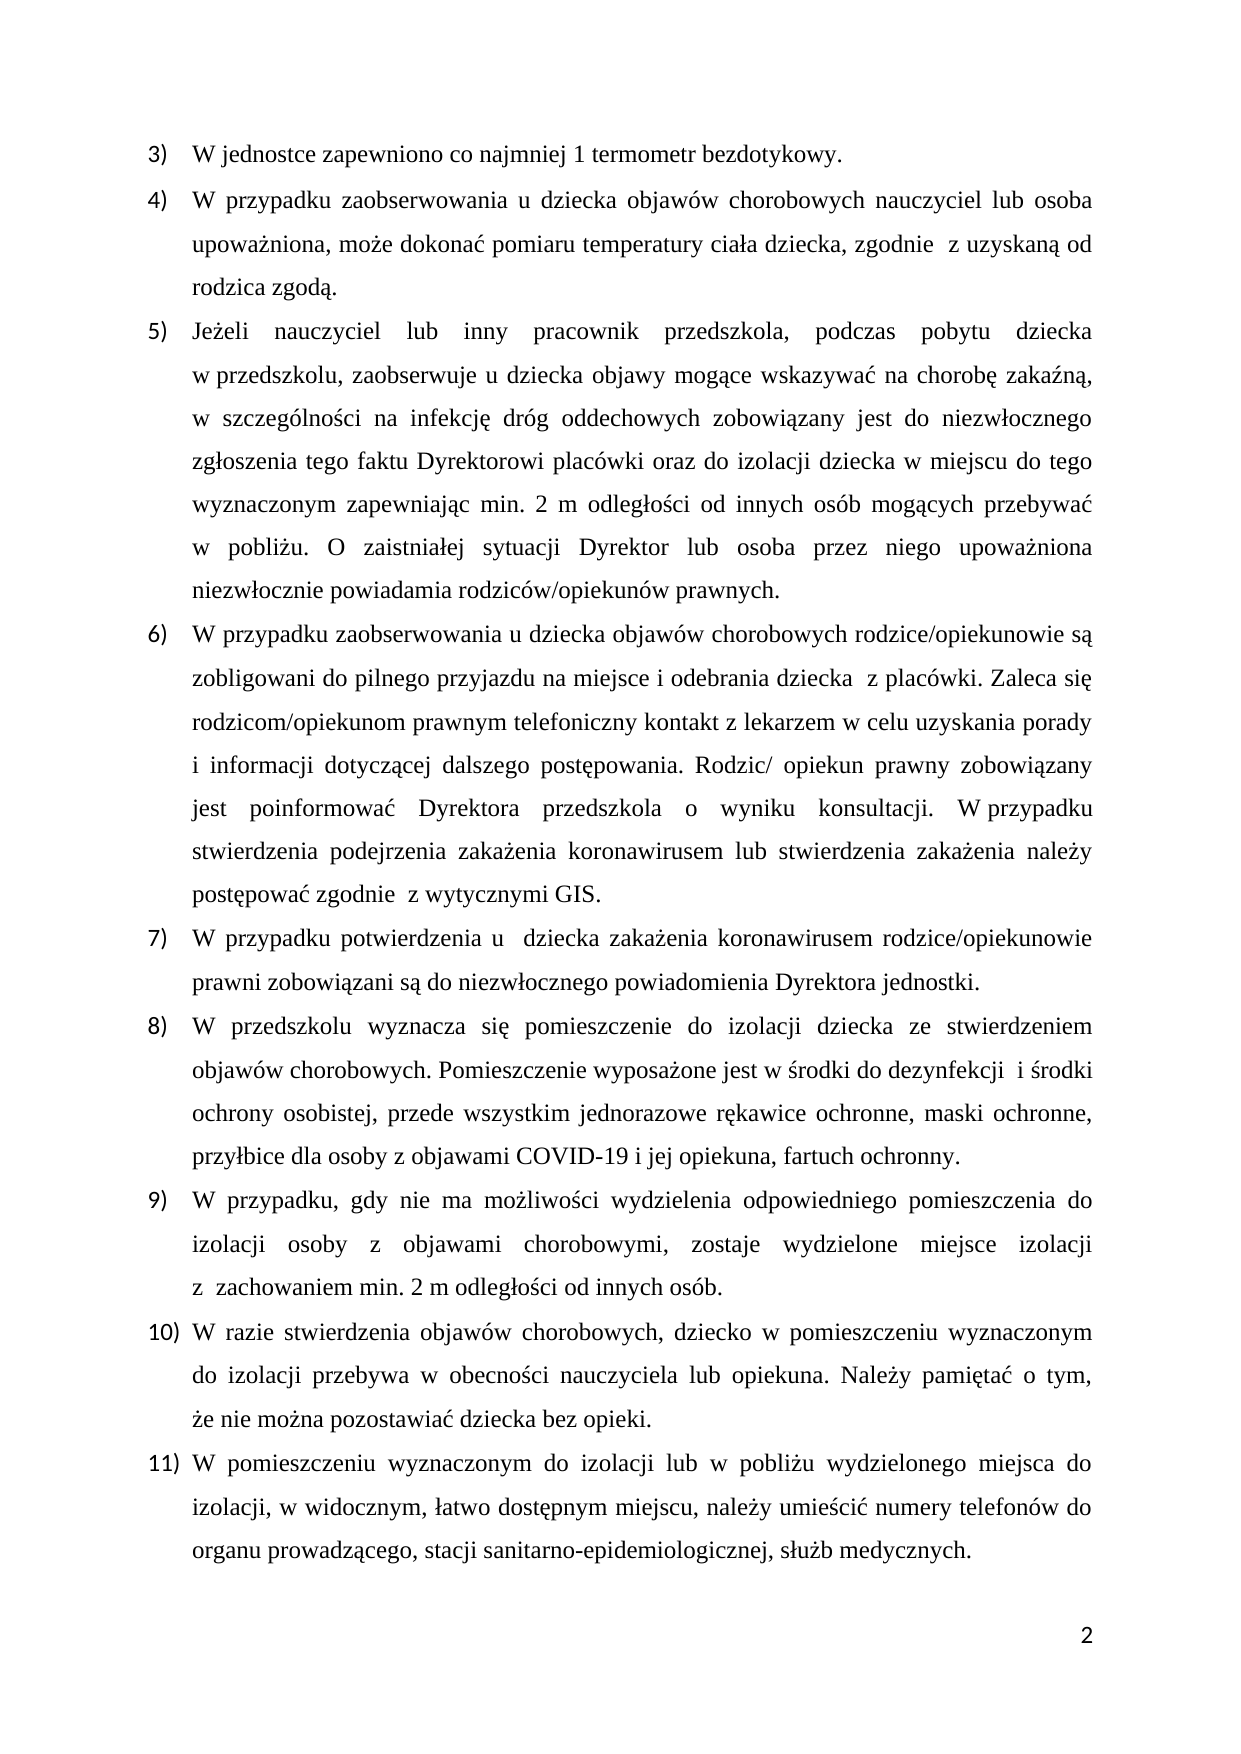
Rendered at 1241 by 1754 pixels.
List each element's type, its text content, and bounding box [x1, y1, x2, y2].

list W przypadku potwierdzenia u dziecka zakażenia koronawirusem rodzice/opiekunowie prawni zobowiązani są do niezwłocznego powiadomienia Dyrektora jednostki. [147, 922, 1093, 996]
list W przypadku zaobserwowania u dziecka objawów chorobowych rodzice/opiekunowie są zobligowani do pilnego przyjazdu na miejsce i odebrania dziecka z placówki. Zaleca się rodzicom/opiekunom prawnym telefoniczny kontakt z lekarzem w celu uzyskania porady i informacji dotyczącej dalszego postępowania. Rodzic/ opiekun prawny zobowiązany jest poinformować Dyrektora przedszkola o wyniku konsultacji. W przypadku stwierdzenia podejrzenia zakażenia koronawirusem lub stwierdzenia zakażenia należy postępować zgodnie z wytycznymi GIS. [147, 618, 1093, 908]
list W jednostce zapewniono co najmniej 1 termometr bezdotykowy. [147, 138, 1093, 168]
list W pomieszczeniu wyznaczonym do izolacji lub w pobliżu wydzielonego miejsca do izolacji, w widocznym, łatwo dostępnym miejscu, należy umieścić numery telefonów do organu prowadzącego, stacji sanitarno-epidemiologicznej, służb medycznych. [147, 1447, 1093, 1563]
list W razie stwierdzenia objawów chorobowych, dziecko w pomieszczeniu wyznaczonym do izolacji przebywa w obecności nauczyciela lub opiekuna. Należy pamiętać o tym, że nie można pozostawiać dziecka bez opieki. [147, 1316, 1093, 1432]
list Jeżeli nauczyciel lub inny pracownik przedszkola, podczas pobytu dziecka w przedszkolu, zaobserwuje u dziecka objawy mogące wskazywać na chorobę zakaźną, w szczególności na infekcję dróg oddechowych zobowiązany jest do niezwłocznego zgłoszenia tego faktu Dyrektorowi placówki oraz do izolacji dziecka w miejscu do tego wyznaczonym zapewniając min. 2 m odległości od innych osób mogących przebywać w pobliżu. O zaistniałej sytuacji Dyrektor lub osoba przez niego upoważniona niezwłocznie powiadamia rodziców/opiekunów prawnych. [147, 315, 1093, 604]
list W przedszkolu wyznacza się pomieszczenie do izolacji dziecka ze stwierdzeniem objawów chorobowych. Pomieszczenie wyposażone jest w środki do dezynfekcji i środki ochrony osobistej, przede wszystkim jednorazowe rękawice ochronne, maski ochronne, przyłbice dla osoby z objawami COVID-19 i jej opiekuna, fartuch ochronny. [147, 1010, 1093, 1170]
list W przypadku, gdy nie ma możliwości wydzielenia odpowiedniego pomieszczenia do izolacji osoby z objawami chorobowymi, zostaje wydzielone miejsce izolacji z zachowaniem min. 2 m odległości od innych osób. [147, 1184, 1093, 1301]
list W przypadku zaobserwowania u dziecka objawów chorobowych nauczyciel lub osoba upoważniona, może dokonać pomiaru temperatury ciała dziecka, zgodnie z uzyskaną od rodzica zgodą. [147, 184, 1093, 301]
